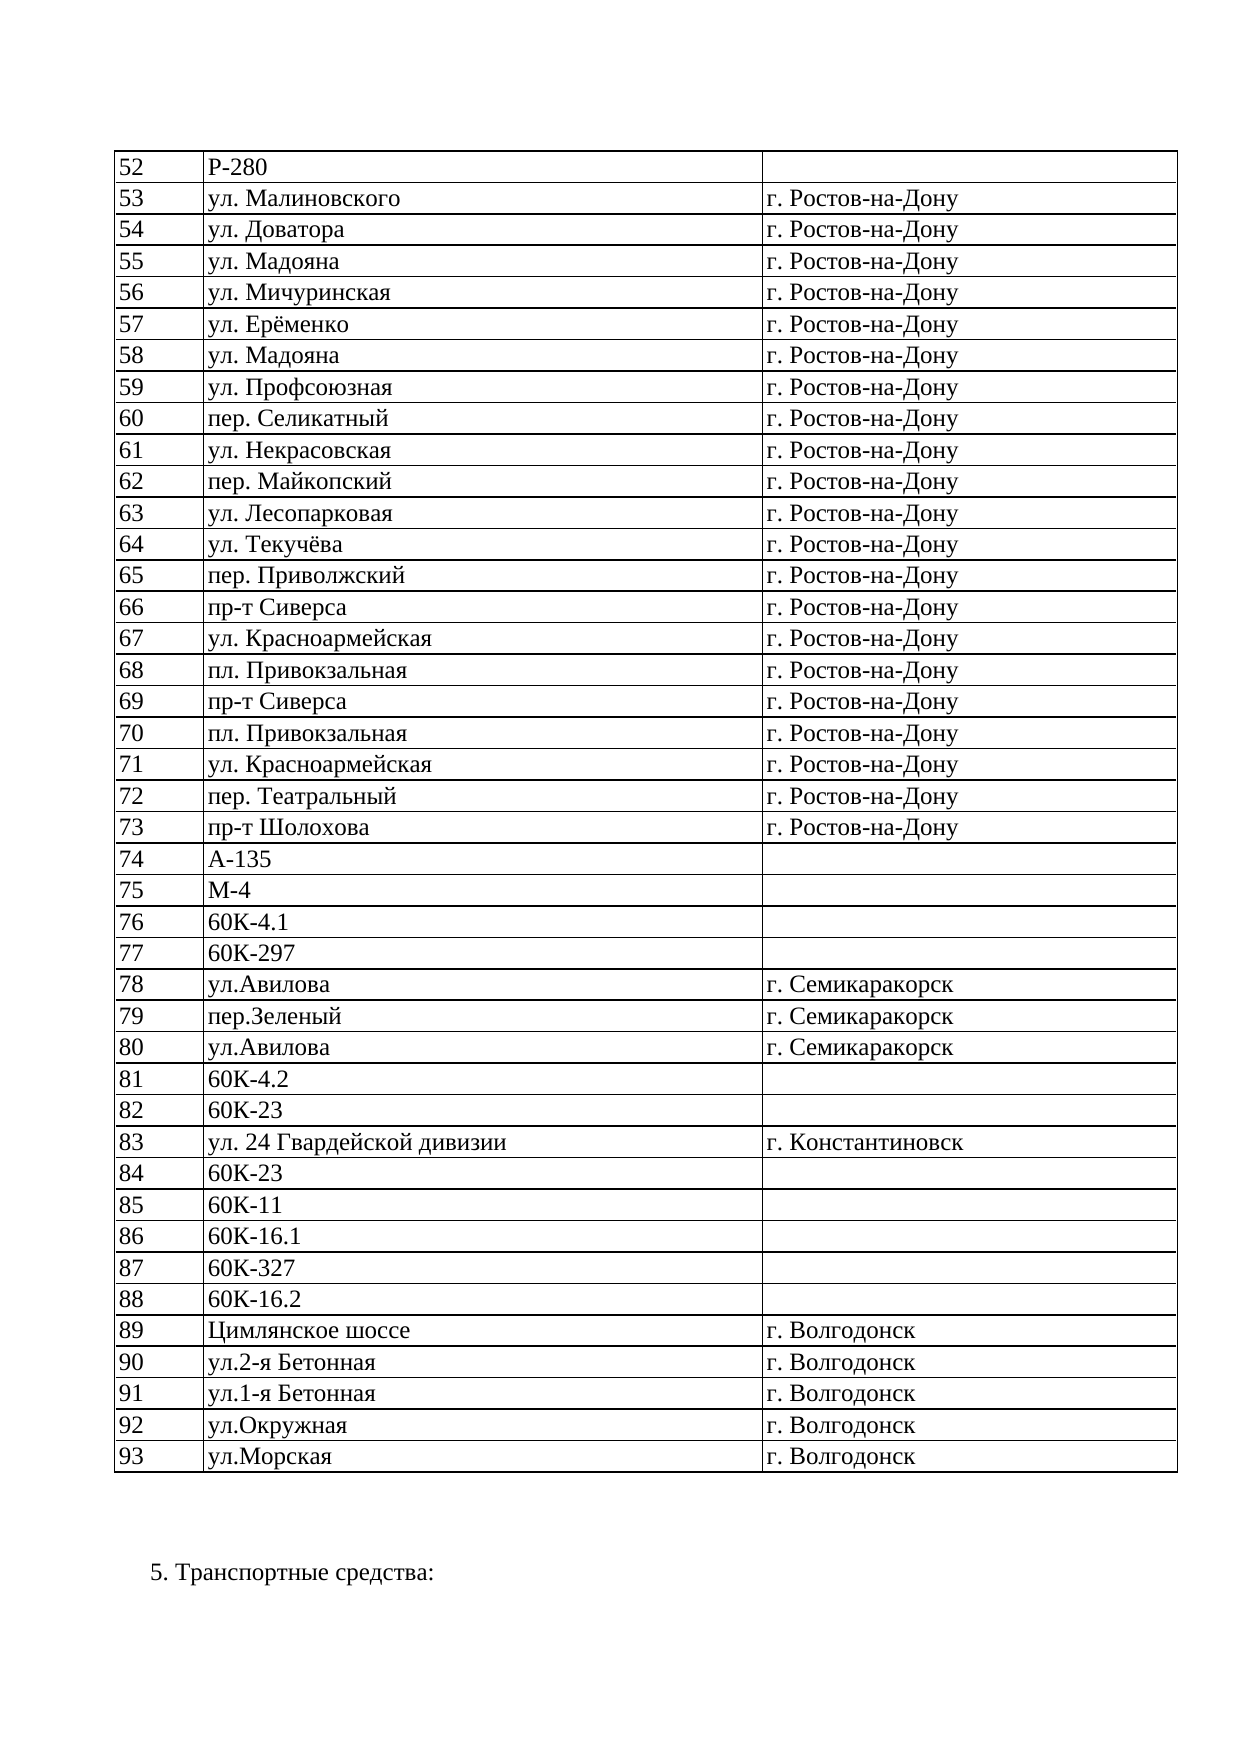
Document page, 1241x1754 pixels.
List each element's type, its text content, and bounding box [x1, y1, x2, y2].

table_cell ул.Морская [204, 1441, 762, 1471]
table_cell ул.Авилова [204, 1032, 762, 1062]
table_cell 67 [115, 623, 203, 653]
table_cell 60К-11 [204, 1190, 762, 1219]
table_cell [763, 1094, 1177, 1125]
table_cell [763, 1220, 1177, 1251]
table_cell 60К-327 [204, 1253, 762, 1282]
table_cell 81 [115, 1063, 203, 1094]
table_cell г. Ростов-на-Дону [763, 370, 1177, 402]
table_cell г. Ростов-на-Дону [763, 402, 1177, 433]
table_cell г. Волгодонск [763, 1314, 1177, 1345]
table_cell пер. Приволжский [204, 561, 762, 590]
table_cell [763, 1251, 1177, 1282]
table_cell 83 [115, 1126, 203, 1157]
table_cell ул. Лесопарковая [204, 498, 762, 527]
table_cell г. Ростов-на-Дону [763, 528, 1177, 559]
table_cell г. Волгодонск [763, 1345, 1177, 1377]
table_cell пр-т Сиверса [204, 686, 762, 716]
table_cell пр-т Сиверса [204, 592, 762, 622]
table_cell ул. Мадояна [204, 246, 762, 276]
table_cell г. Ростов-на-Дону [763, 339, 1177, 370]
table_cell ул. Мадояна [204, 340, 762, 370]
table_cell 60 [115, 403, 203, 433]
table_cell [763, 152, 1177, 181]
table_cell г. Ростов-на-Дону [763, 811, 1177, 842]
table_cell 54 [115, 214, 203, 244]
table_cell г. Ростов-на-Дону [763, 716, 1177, 748]
table_cell 60К-297 [204, 938, 762, 968]
table_cell пер. Селикатный [204, 403, 762, 433]
table_cell 60К-23 [204, 1095, 762, 1125]
table_cell 64 [115, 529, 203, 559]
table_cell 58 [115, 340, 203, 370]
table_cell 62 [115, 466, 203, 496]
table_cell ул. Красноармейская [204, 749, 762, 779]
table_cell 60К-16.2 [204, 1284, 762, 1314]
table_cell 60К-4.1 [204, 907, 762, 936]
table_cell г. Волгодонск [763, 1440, 1177, 1471]
table_cell 57 [115, 308, 203, 339]
table_cell ул.2-я Бетонная [204, 1347, 762, 1377]
table_cell г. Ростов-на-Дону [763, 779, 1177, 811]
table_cell 56 [115, 277, 203, 307]
table_cell г. Семикаракорск [763, 968, 1177, 999]
table_cell 80 [115, 1032, 203, 1062]
table_cell ул. Текучёва [204, 529, 762, 559]
table_cell ул. 24 Гвардейской дивизии [204, 1127, 762, 1157]
table_cell г. Ростов-на-Дону [763, 496, 1177, 527]
table_cell пер.Зеленый [204, 1001, 762, 1031]
table_cell ул. Профсоюзная [204, 372, 762, 402]
table_cell г. Ростов-на-Дону [763, 559, 1177, 590]
table_cell г. Ростов-на-Дону [763, 181, 1177, 213]
table_cell 85 [115, 1189, 203, 1219]
table_cell 74 [115, 843, 203, 873]
table_cell 72 [115, 780, 203, 811]
table_cell 86 [115, 1221, 203, 1251]
table_cell 61 [115, 434, 203, 464]
table_cell 63 [115, 497, 203, 527]
table_cell г. Семикаракорск [763, 1031, 1177, 1062]
table_cell 77 [115, 938, 203, 968]
table_cell г. Ростов-на-Дону [763, 244, 1177, 276]
text 5. Транспортные средства: [150, 1557, 1090, 1585]
table_cell 91 [115, 1378, 203, 1408]
table_cell ул. Малиновского [204, 183, 762, 213]
table_cell г. Волгодонск [763, 1408, 1177, 1440]
table_cell [763, 1062, 1177, 1094]
table_cell г. Ростов-на-Дону [763, 622, 1177, 653]
table_cell 60К-23 [204, 1158, 762, 1188]
table_cell ул.Окружная [204, 1410, 762, 1440]
table_cell г. Ростов-на-Дону [763, 276, 1177, 307]
table_cell [763, 936, 1177, 968]
table_cell г. Ростов-на-Дону [763, 590, 1177, 622]
table_cell ул. Красноармейская [204, 623, 762, 653]
table_cell пл. Привокзальная [204, 718, 762, 748]
table_cell 88 [115, 1284, 203, 1314]
table_cell ул. Некрасовская [204, 435, 762, 464]
table_cell 75 [115, 875, 203, 905]
table_cell 76 [115, 906, 203, 936]
table_cell 89 [115, 1315, 203, 1345]
table_cell Р-280 [204, 152, 762, 181]
table_cell ул. Ерёменко [204, 309, 762, 339]
table_cell 71 [115, 749, 203, 779]
table_cell 70 [115, 717, 203, 748]
table_cell 60К-4.2 [204, 1064, 762, 1094]
table_cell 87 [115, 1252, 203, 1282]
table_cell 92 [115, 1409, 203, 1440]
table_cell 55 [115, 245, 203, 276]
table_cell [763, 905, 1177, 936]
table_cell 66 [115, 591, 203, 622]
table_cell 93 [115, 1441, 203, 1471]
table_cell М-4 [204, 875, 762, 905]
table_cell 60К-16.1 [204, 1221, 762, 1251]
table_cell [763, 842, 1177, 873]
table_cell 53 [115, 183, 203, 213]
table_cell ул. Доватора [204, 215, 762, 244]
table_cell г. Ростов-на-Дону [763, 213, 1177, 244]
table_cell 79 [115, 1000, 203, 1031]
table_cell г. Ростов-на-Дону [763, 685, 1177, 716]
table_cell 90 [115, 1346, 203, 1377]
table_cell 65 [115, 560, 203, 590]
table_cell пр-т Шолохова [204, 812, 762, 842]
table_cell 82 [115, 1095, 203, 1125]
table_cell [763, 1188, 1177, 1219]
table_cell 68 [115, 654, 203, 685]
table_cell пл. Привокзальная [204, 655, 762, 685]
table_cell А-135 [204, 844, 762, 873]
table_cell 84 [115, 1158, 203, 1188]
table_cell г. Ростов-на-Дону [763, 748, 1177, 779]
table_cell г. Семикаракорск [763, 999, 1177, 1031]
table_cell [763, 1157, 1177, 1188]
table_cell ул. Мичуринская [204, 277, 762, 307]
table_cell Цимлянское шоссе [204, 1316, 762, 1345]
table_cell ул.Авилова [204, 970, 762, 999]
table_cell г. Ростов-на-Дону [763, 307, 1177, 339]
table_cell г. Ростов-на-Дону [763, 465, 1177, 496]
table_cell [763, 874, 1177, 905]
table_cell г. Ростов-на-Дону [763, 653, 1177, 685]
table_cell пер. Майкопский [204, 466, 762, 496]
table_cell г. Ростов-на-Дону [763, 433, 1177, 464]
table_cell 52 [115, 152, 203, 181]
table_cell г. Волгодонск [763, 1377, 1177, 1408]
table_cell 59 [115, 371, 203, 402]
table_cell пер. Театральный [204, 781, 762, 811]
table_cell [763, 1283, 1177, 1314]
table_cell 73 [115, 812, 203, 842]
table_cell ул.1-я Бетонная [204, 1378, 762, 1408]
table_cell г. Константиновск [763, 1125, 1177, 1157]
table_cell 78 [115, 969, 203, 999]
table_cell 69 [115, 686, 203, 716]
